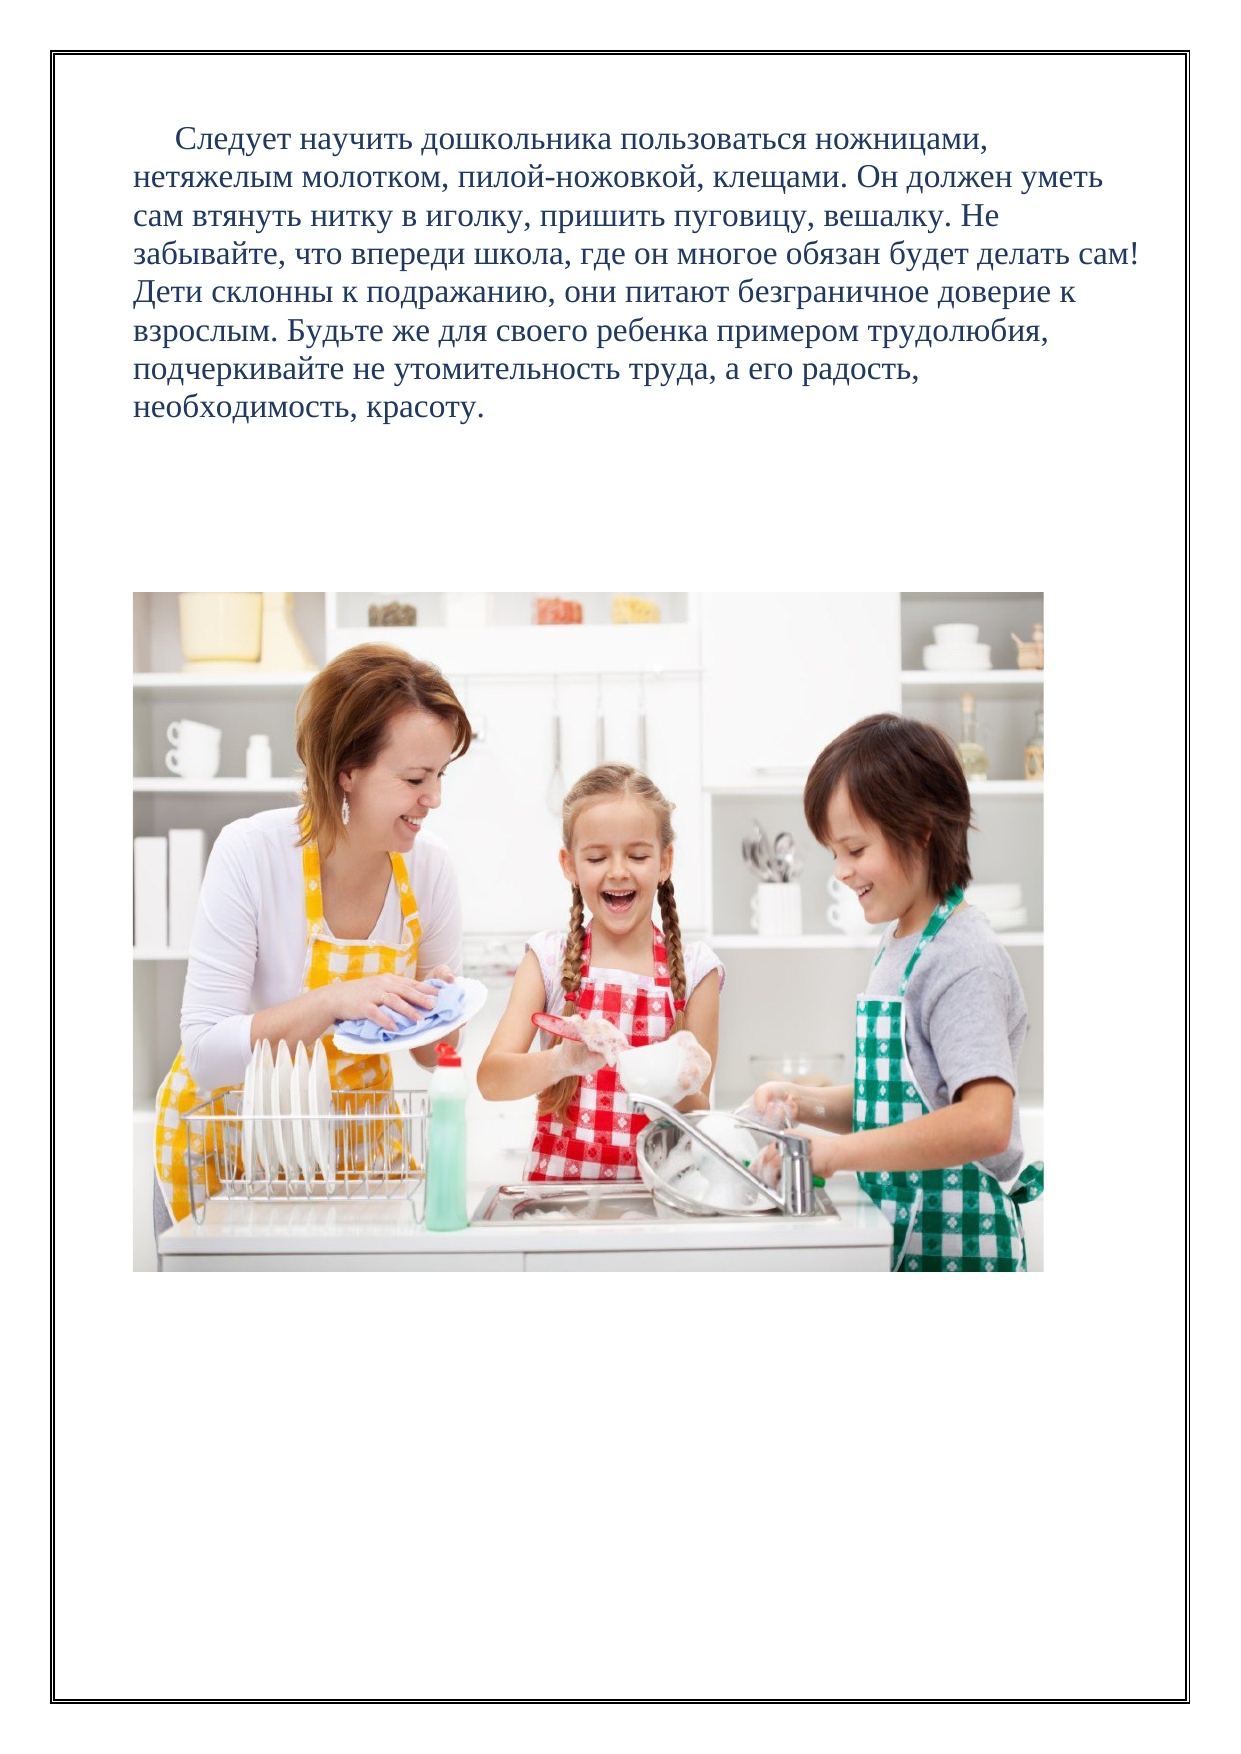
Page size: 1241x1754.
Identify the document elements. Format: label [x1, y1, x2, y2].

text [133, 118, 1152, 425]
picture [132, 592, 1044, 1272]
